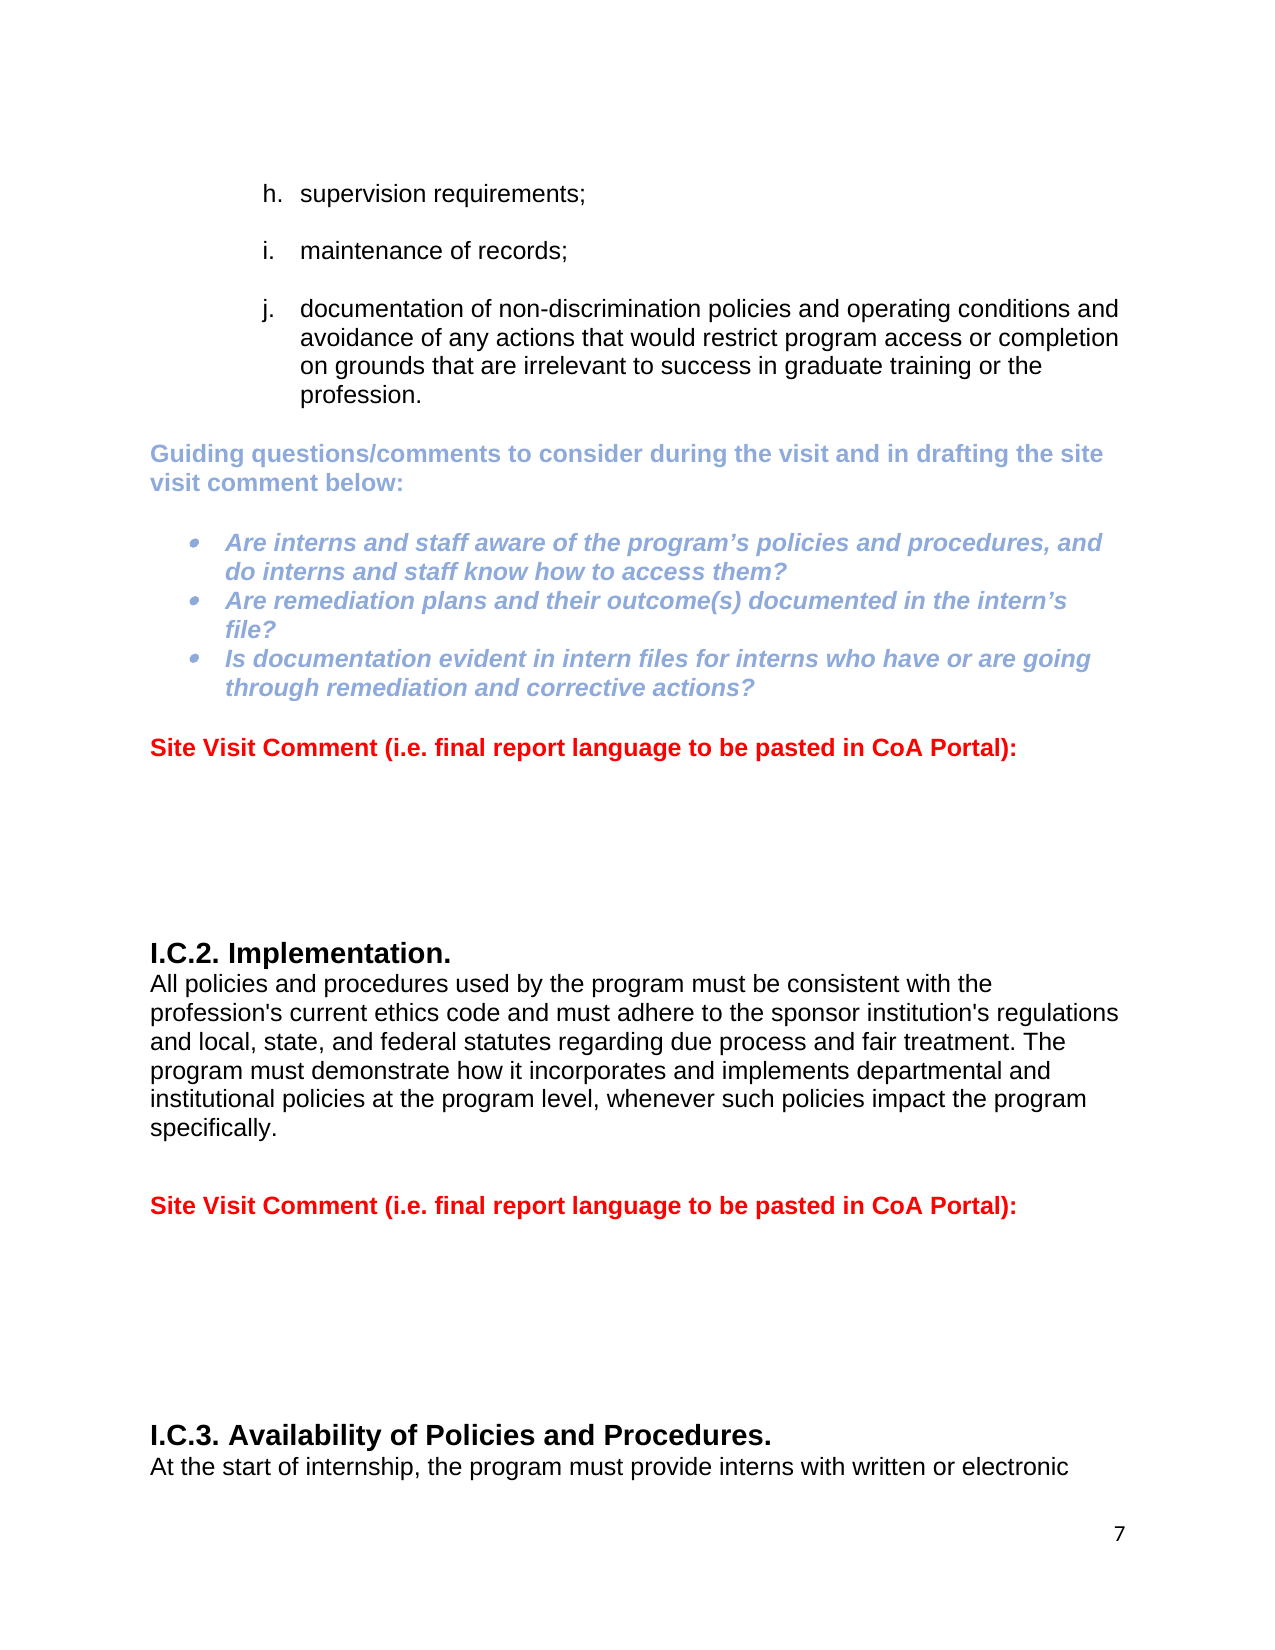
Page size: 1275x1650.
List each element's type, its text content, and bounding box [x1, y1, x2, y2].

list maintenance of records; [262, 236, 1125, 265]
list supervision requirements; [262, 179, 1125, 207]
list documentation of non-discrimination policies and operating conditions and avoidance of any actions that would restrict program access or completion on grounds that are irrelevant to success in graduate training or the profession. [262, 294, 1125, 409]
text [150, 1452, 1125, 1480]
list Are interns and staff aware of the program’s policies and procedures, and do interns and staff know how to access them? [188, 528, 1125, 584]
text I.C.2. Implementation. [150, 936, 1125, 969]
list Is documentation evident in intern files for interns who have or are going through remediation and corrective actions? [188, 642, 1125, 701]
text Site Visit Comment (i.e. final report language to be pasted in CoA Portal): [150, 1191, 1125, 1220]
text I.C.3. Availability of Policies and Procedures. [150, 1418, 1125, 1452]
text Guiding questions/comments to consider during the visit and in drafting the site visit comment below: [150, 439, 1125, 497]
text All policies and procedures used by the program must be consistent with the profession's current ethics code and must adhere to the sponsor institution's regulations and local, state, and federal statutes regarding due process and fair treatment. The program must demonstrate how it incorporates and implements departmental and institutional policies at the program level, whenever such policies impact the program specifically. [150, 969, 1125, 1142]
text Site Visit Comment (i.e. final report language to be pasted in CoA Portal): [150, 733, 1125, 762]
list Are remediation plans and their outcome(s) documented in the intern’s file? [188, 584, 1125, 642]
